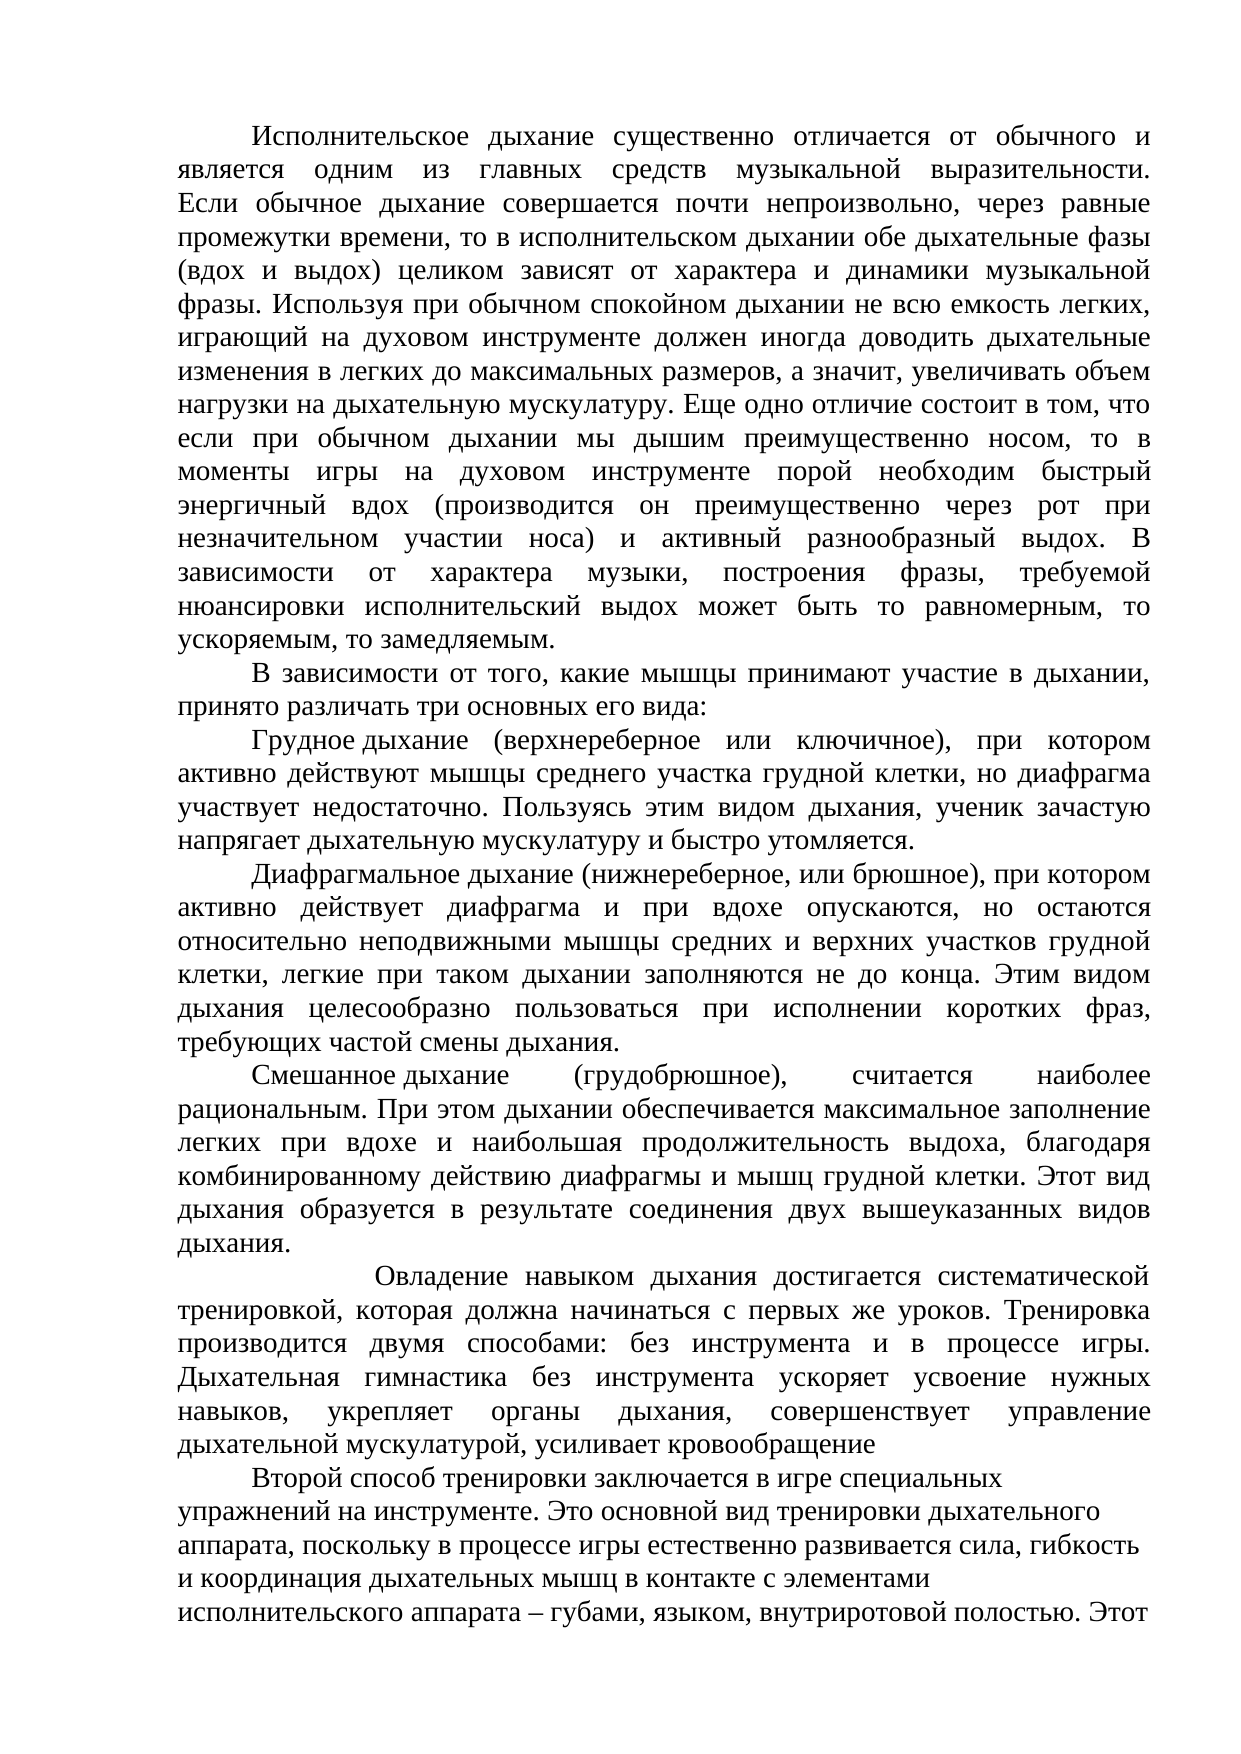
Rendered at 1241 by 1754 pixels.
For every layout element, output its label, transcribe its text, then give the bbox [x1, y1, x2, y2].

text В зависимости от того, какие мышцы принимают участие в дыхании, принято различать три основных его вида: [177, 655, 1152, 722]
text Смешанное дыхание (грудобрюшное), считается наиболее рациональным. При этом дыхании обеспечивается максимальное заполнение легких при вдохе и наибольшая продолжительность выдоха, благодаря комбинированному действию диафрагмы и мышц грудной клетки. Этот вид дыхания образуется в результате соединения двух вышеуказанных видов дыхания. Овладение навыком дыхания достигается систематической тренировкой, которая должна начинаться с первых же уроков. Тренировка производится двумя способами: без инструмента и в процессе игры. Дыхательная гимнастика без инструмента ускоряет усвоение нужных навыков, укрепляет органы дыхания, совершенствует управление дыхательной мускулатурой, усиливает кровообращение [177, 1057, 1152, 1460]
text Исполнительское дыхание существенно отличается от обычного и является одним из главных средств музыкальной выразительности. Если обычное дыхание совершается почти непроизвольно, через равные промежутки времени, то в исполнительском дыхании обе дыхательные фазы (вдох и выдох) целиком зависят от характера и динамики музыкальной фразы. Используя при обычном спокойном дыхании не всю емкость легких, играющий на духовом инструменте должен иногда доводить дыхательные изменения в легких до максимальных размеров, а значит, увеличивать объем нагрузки на дыхательную мускулатуру. Еще одно отличие состоит в том, что если при обычном дыхании мы дышим преимущественно носом, то в моменты игры на духовом инструменте порой необходим быстрый энергичный вдох (производится он преимущественно через рот при незначительном участии носа) и активный разнообразный выдох. В зависимости от характера музыки, построения фразы, требуемой нюансировки исполнительский выдох может быть то равномерным, то ускоряемым, то замедляемым. [177, 118, 1152, 655]
text Диафрагмальное дыхание (нижнереберное, или брюшное), при котором активно действует диафрагма и при вдохе опускаются, но остаются относительно неподвижными мышцы средних и верхних участков грудной клетки, легкие при таком дыхании заполняются не до конца. Этим видом дыхания целесообразно пользоваться при исполнении коротких фраз, требующих частой смены дыхания. [177, 856, 1152, 1057]
text Грудное дыхание (верхнереберное или ключичное), при котором активно действуют мышцы среднего участка грудной клетки, но диафрагма участвует недостаточно. Пользуясь этим видом дыхания, ученик зачастую напрягает дыхательную мускулатуру и быстро утомляется. [177, 722, 1152, 856]
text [177, 1460, 1152, 1627]
